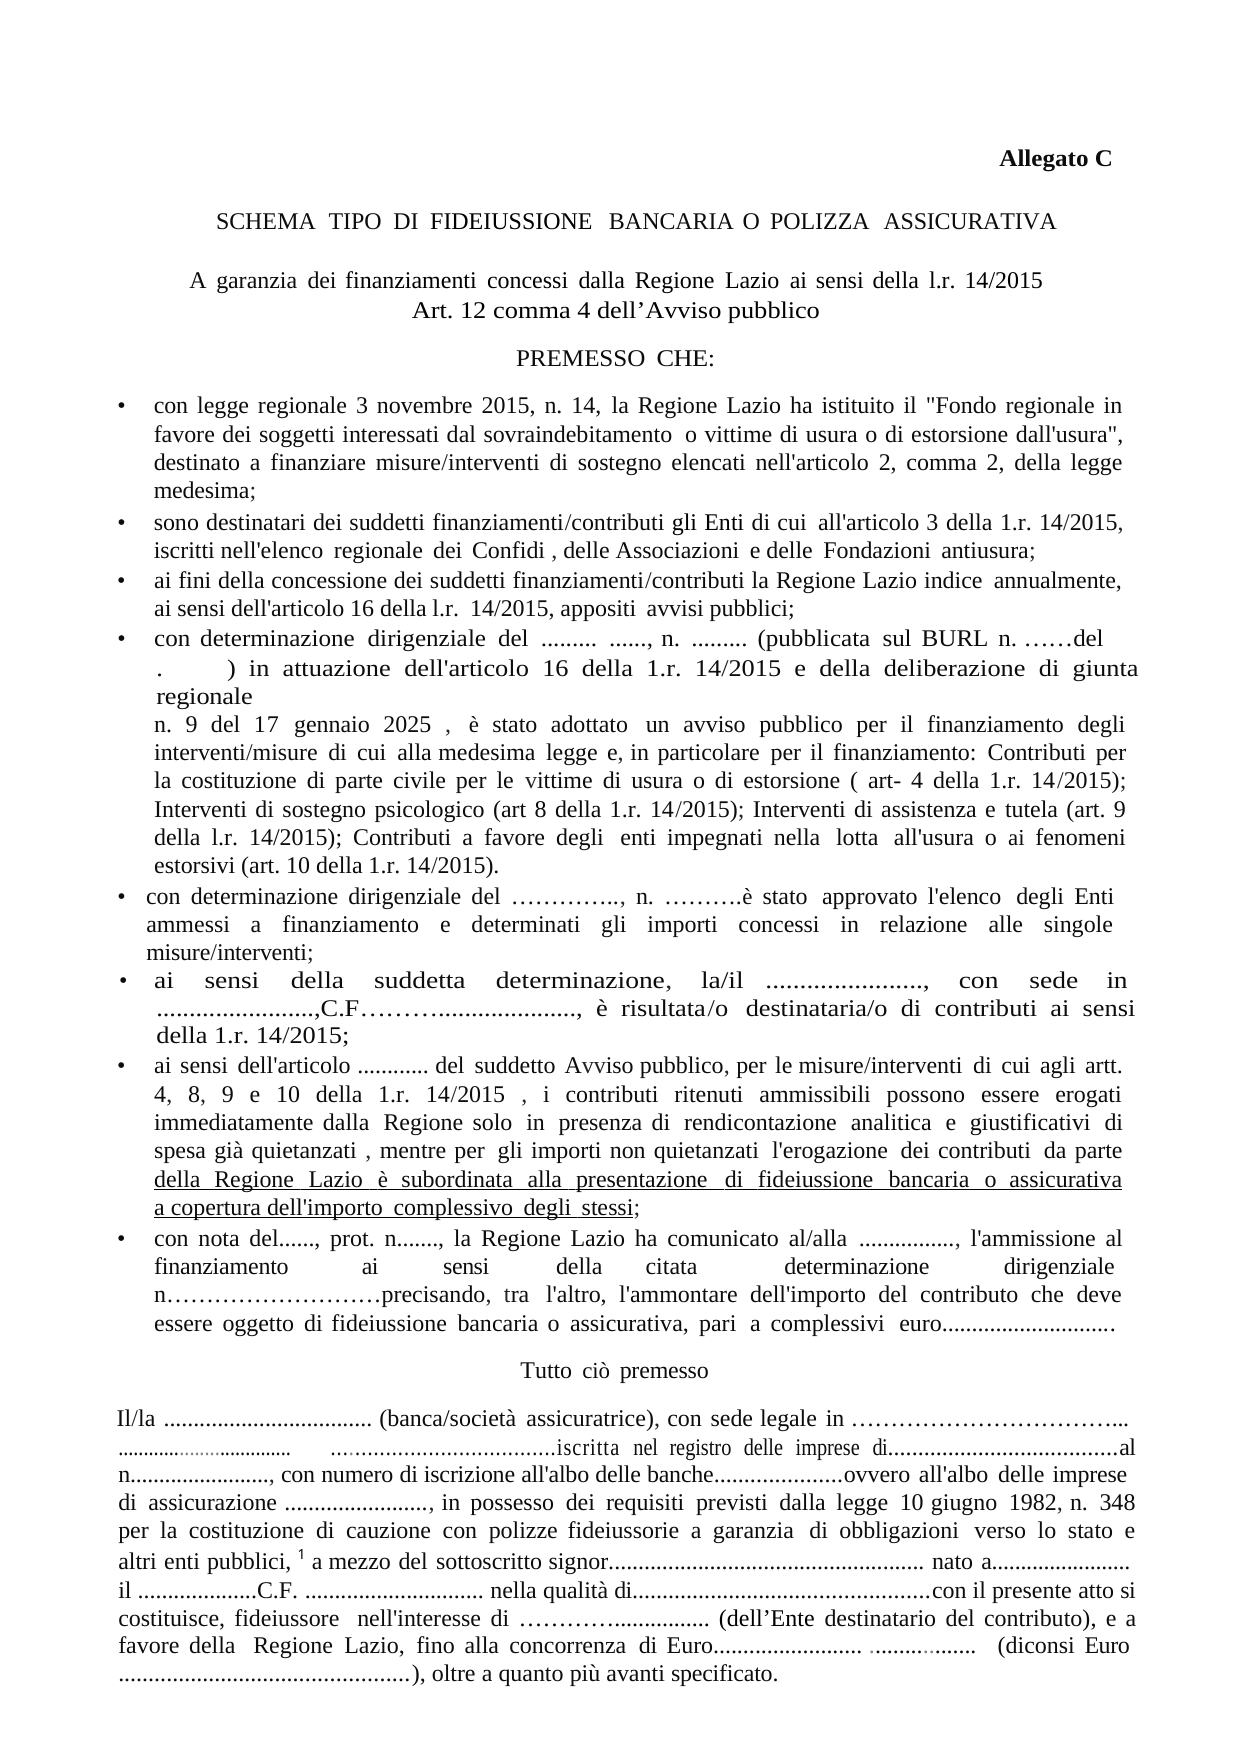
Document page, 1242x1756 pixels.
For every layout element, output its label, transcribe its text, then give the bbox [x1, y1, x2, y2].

text Il/la ................................... (banca/società assicuratrice), con sede legale in ……………………………... [116, 1404, 1138, 1432]
list con determinazione dirigenziale del ......... ......, n. ......... (pubblicata sul BURL n. ……del [117, 624, 1138, 652]
text Tutto ciò premesso [171, 1357, 1058, 1384]
text costituisce, fideiussore nell'interesse di …………................ (dell’Ente destinatario del contributo), e a favore della Regione Lazio, fino alla concorrenza di Euro......................... .................. (diconsi Euro [118, 1604, 1136, 1659]
text . ) in attuazione dell'articolo 16 della 1.r. 14/2015 e della deliberazione di giunta regionale [156, 654, 1138, 709]
text il ....................C.F. .............................. nella qualità di con il presente atto si [118, 1577, 1138, 1604]
text n. 9 del 17 gennaio 2025 , è stato adottato un avviso pubblico per il finanziamento degli interventi/misure di cui alla medesima legge e, in particolare per il finanziamento: Contributi per la costituzione di parte civile per le vittime di usura o di estorsione ( art- 4 della 1.r. 14/2015); Interventi di sostegno psicologico (art 8 della 1.r. 14/2015); Interventi di assistenza e tutela (art. 9 della l.r. 14/2015); Contributi a favore degli enti impegnati nella lotta all'usura o ai fenomeni estorsivi (art. 10 della 1.r. 14/2015). [154, 710, 1126, 879]
text . ), oltre a quanto più avanti specificato. [118, 1659, 1138, 1686]
text SCHEMA TIPO DI FIDEIUSSIONE BANCARIA O POLIZZA ASSICURATIVA [216, 207, 1138, 234]
list con nota del......, prot. n......., la Regione Lazio ha comunicato al/alla ................, l'ammissione al finanziamento ai sensi della citata determinazione dirigenziale n………………………precisando, tra l'altro, l'ammontare dell'importo del contributo che deve essere oggetto di fideiussione bancaria o assicurativa, pari a complessivi euro............................. [117, 1223, 1123, 1336]
text ........................,C.F………....................., è risultata/o destinataria/o di contributi ai sensi della 1.r. 14/2015; [156, 994, 1136, 1049]
list ai sensi dell'articolo ............ del suddetto Avviso pubblico, per le misure/interventi di cui agli artt. 4, 8, 9 e 10 della 1.r. 14/2015 , i contributi ritenuti ammissibili possono essere erogati immediatamente dalla Regione solo in presenza di rendicontazione analitica e giustificativi di spesa già quietanzati , mentre per gli importi non quietanzati l'erogazione dei contributi da parte della Regione Lazio è subordinata alla presentazione di fideiussione bancaria o assicurativa a copertura dell'importo complessivo degli stessi; [117, 1051, 1123, 1221]
list ai fini della concessione dei suddetti finanziamenti/contributi la Regione Lazio indice annualmente, ai sensi dell'articolo 16 della l.r. 14/2015, appositi avvisi pubblici; [117, 566, 1122, 622]
list con determinazione dirigenziale del ………….., n. ……….è stato approvato l'elenco degli Enti ammessi a finanziamento e determinati gli importi concessi in relazione alle singole misure/interventi; [117, 882, 1114, 965]
text PREMESSO CHE: [103, 344, 1128, 371]
list con legge regionale 3 novembre 2015, n. 14, la Regione Lazio ha istituito il "Fondo regionale in favore dei soggetti interessati dal sovraindebitamento o vittime di usura o di estorsione dall'usura", destinato a finanziare misure/interventi di sostegno elencati nell'articolo 2, comma 2, della legge medesima; [117, 392, 1124, 504]
text di assicurazione ........................, in possesso dei requisiti previsti dalla legge 10 giugno 1982, n. 348 per la costituzione di cauzione con polizze fideiussorie a garanzia di obbligazioni verso lo stato e altri enti pubblici, 1 a mezzo del sottoscritto signor..................................................... nato a........................ [118, 1488, 1136, 1577]
title Allegato C [103, 143, 1114, 171]
text n........................, con numero di iscrizione all'albo delle banche ovvero all'albo delle imprese [118, 1461, 1138, 1488]
list sono destinatari dei suddetti finanziamenti/contributi gli Enti di cui all'articolo 3 della 1.r. 14/2015, iscritti nell'elenco regionale dei Confidi , delle Associazioni e delle Fondazioni antiusura; [117, 508, 1124, 564]
text A garanzia dei finanziamenti concessi dalla Regione Lazio ai sensi della l.r. 14/2015 Art. 12 comma 4 dell’Avviso pubblico [171, 266, 1061, 324]
list ai sensi della suddetta determinazione, la/il ......................., con sede in [119, 966, 1138, 994]
text .................................. .....................................iscritta nel registro delle imprese di al [118, 1433, 1138, 1461]
